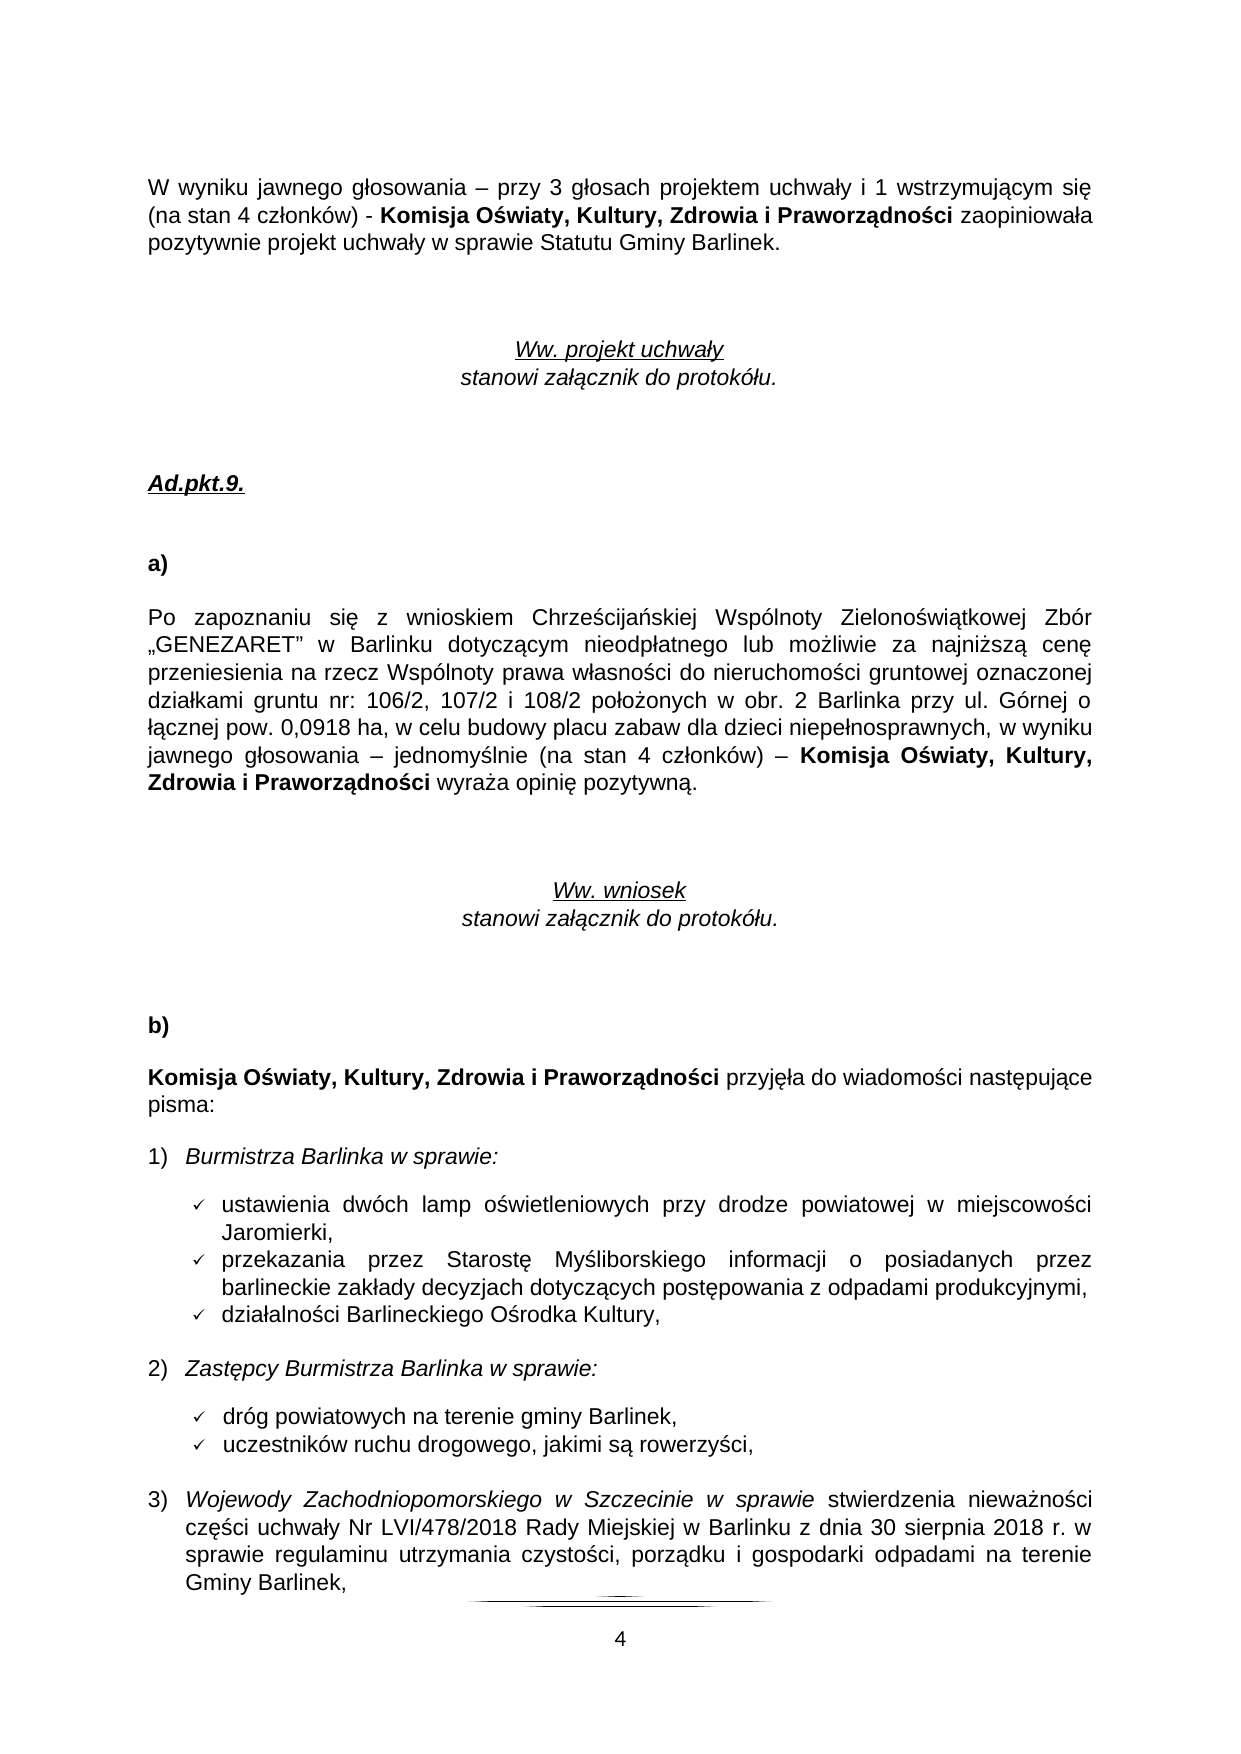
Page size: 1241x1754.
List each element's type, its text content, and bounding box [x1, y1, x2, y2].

text b) [148, 1012, 1093, 1038]
list Zastępcy Burmistrza Barlinka w sprawie: [148, 1355, 1093, 1382]
list ustawienia dwóch lamp oświetleniowych przy drodze powiatowej w miejscowości Jaromierki, [192, 1191, 1093, 1245]
text a) [148, 549, 1093, 576]
list uczestników ruchu drogowego, jakimi są rowerzyści, [192, 1431, 1093, 1457]
list Wojewody Zachodniopomorskiego w Szczecinie w sprawie stwierdzenia nieważności części uchwały Nr LVI/478/2018 Rady Miejskiej w Barlinku z dnia 30 sierpnia 2018 r. w sprawie regulaminu utrzymania czystości, porządku i gospodarki odpadami na terenie Gminy Barlinek, [148, 1486, 1093, 1595]
text W wyniku jawnego głosowania – przy 3 głosach projektem uchwały i 1 wstrzymującym się (na stan 4 członków) - Komisja Oświaty, Kultury, Zdrowia i Praworządności zaopiniowała pozytywnie projekt uchwały w sprawie Statutu Gminy Barlinek. [148, 174, 1093, 256]
text Komisja Oświaty, Kultury, Zdrowia i Praworządności przyjęła do wiadomości następujące pisma: [148, 1064, 1093, 1117]
list dróg powiatowych na terenie gminy Barlinek, [192, 1403, 1093, 1429]
list Burmistrza Barlinka w sprawie: [148, 1143, 1093, 1170]
list działalności Barlineckiego Ośrodka Kultury, [192, 1301, 1093, 1328]
list przekazania przez Starostę Myśliborskiego informacji o posiadanych przez barlineckie zakłady decyzjach dotyczących postępowania z odpadami produkcyjnymi, [192, 1246, 1093, 1300]
text stanowi załącznik do protokółu. [148, 363, 1093, 390]
text stanowi załącznik do protokółu. [148, 905, 1093, 931]
text Ww. projekt uchwały [148, 336, 1093, 362]
text Po zapoznaniu się z wnioskiem Chrześcijańskiej Wspólnoty Zielonoświątkowej Zbór „GENEZARET” w Barlinku dotyczącym nieodpłatnego lub możliwie za najniższą cenę przeniesienia na rzecz Wspólnoty prawa własności do nieruchomości gruntowej oznaczonej działkami gruntu nr: 106/2, 107/2 i 108/2 położonych w obr. 2 Barlinka przy ul. Górnej o łącznej pow. 0,0918 ha, w celu budowy placu zabaw dla dzieci niepełnosprawnych, w wyniku jawnego głosowania – jednomyślnie (na stan 4 członków) – Komisja Oświaty, Kultury, Zdrowia i Praworządności wyraża opinię pozytywną. [148, 604, 1093, 796]
text Ww. wniosek [148, 877, 1093, 904]
text Ad.pkt.9. [148, 470, 1093, 497]
